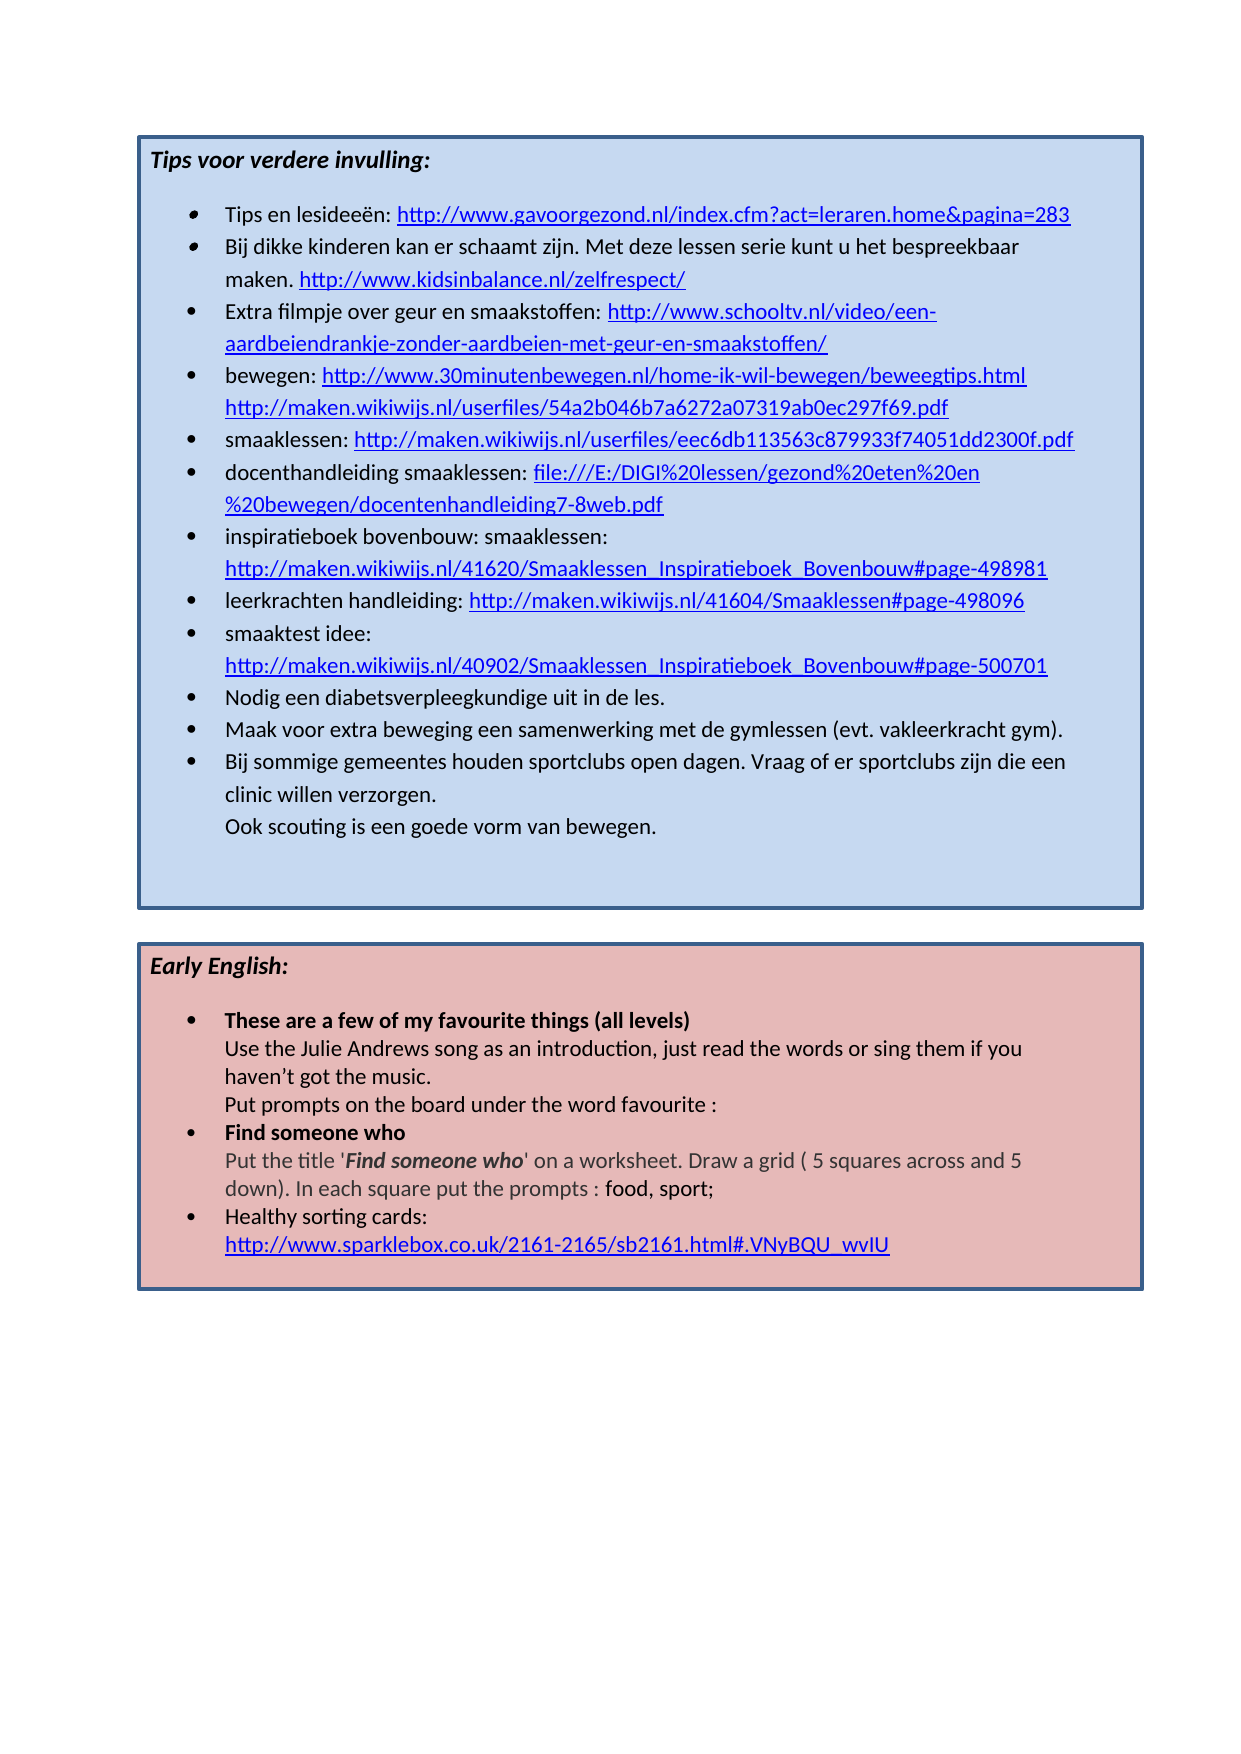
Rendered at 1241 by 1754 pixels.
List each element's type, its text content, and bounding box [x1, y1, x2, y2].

list Maak voor extra beweging een samenwerking met de gymlessen (evt. vakleerkracht gym). [187, 715, 1090, 743]
text Tips voor verdere invulling: [150, 144, 1090, 175]
list Healthy sorting cards: http://www.sparklebox.co.uk/2161-2165/sb2161.html#.VNyBQU_wvIU [187, 1202, 1090, 1258]
list leerkrachten handleiding: http://maken.wikiwijs.nl/41604/Smaaklessen#page-498096 [187, 587, 1090, 614]
list bewegen: http://www.30minutenbewegen.nl/home-ik-wil-bewegen/beweegtips.html [187, 361, 1090, 389]
text Early English: [150, 950, 1090, 980]
list Bij sommige gemeentes houden sportclubs open dagen. Vraag of er sportclubs zijn die een clinic willen verzorgen. Ook scouting is een goede vorm van bewegen. [187, 747, 1090, 840]
list Bij dikke kinderen kan er schaamt zijn. Met deze lessen serie kunt u het bespreekbaar maken. http://www.kidsinbalance.nl/zelfrespect/ [187, 232, 1090, 293]
list Find someone who Put the title 'Find someone who' on a worksheet. Draw a grid ( 5 squares across and 5 down). In each square put the prompts : food, sport; [187, 1118, 1090, 1202]
list These are a few of my favourite things (all levels) Use the Julie Andrews song as an introduction, just read the words or sing them if you haven’t got the music. Put prompts on the board under the word favourite : [187, 1006, 1090, 1118]
list http://maken.wikiwijs.nl/userfiles/54a2b046b7a6272a07319ab0ec297f69.pdf [225, 393, 1090, 421]
list Extra filmpje over geur en smaakstoffen: http://www.schooltv.nl/video/een-aardbeiendrankje-zonder-aardbeien-met-geur-en-smaakstoffen/ [187, 297, 1090, 357]
list smaaktest idee: http://maken.wikiwijs.nl/40902/Smaaklessen_Inspiratieboek_Bovenbouw#page-500701 [187, 619, 1090, 679]
list smaaklessen: http://maken.wikiwijs.nl/userfiles/eec6db113563c879933f74051dd2300f.pdf [187, 426, 1090, 454]
list docenthandleiding smaaklessen: file:///E:/DIGI%20lessen/gezond%20eten%20en%20bewegen/docentenhandleiding7-8web.pdf [187, 458, 1090, 518]
list Tips en lesideeën: http://www.gavoorgezond.nl/index.cfm?act=leraren.home&pagina=283 [187, 200, 1090, 228]
list inspiratieboek bovenbouw: smaaklessen: http://maken.wikiwijs.nl/41620/Smaaklessen_Inspiratieboek_Bovenbouw#page-498981 [187, 522, 1090, 582]
list Nodig een diabetsverpleegkundige uit in de les. [187, 683, 1090, 711]
